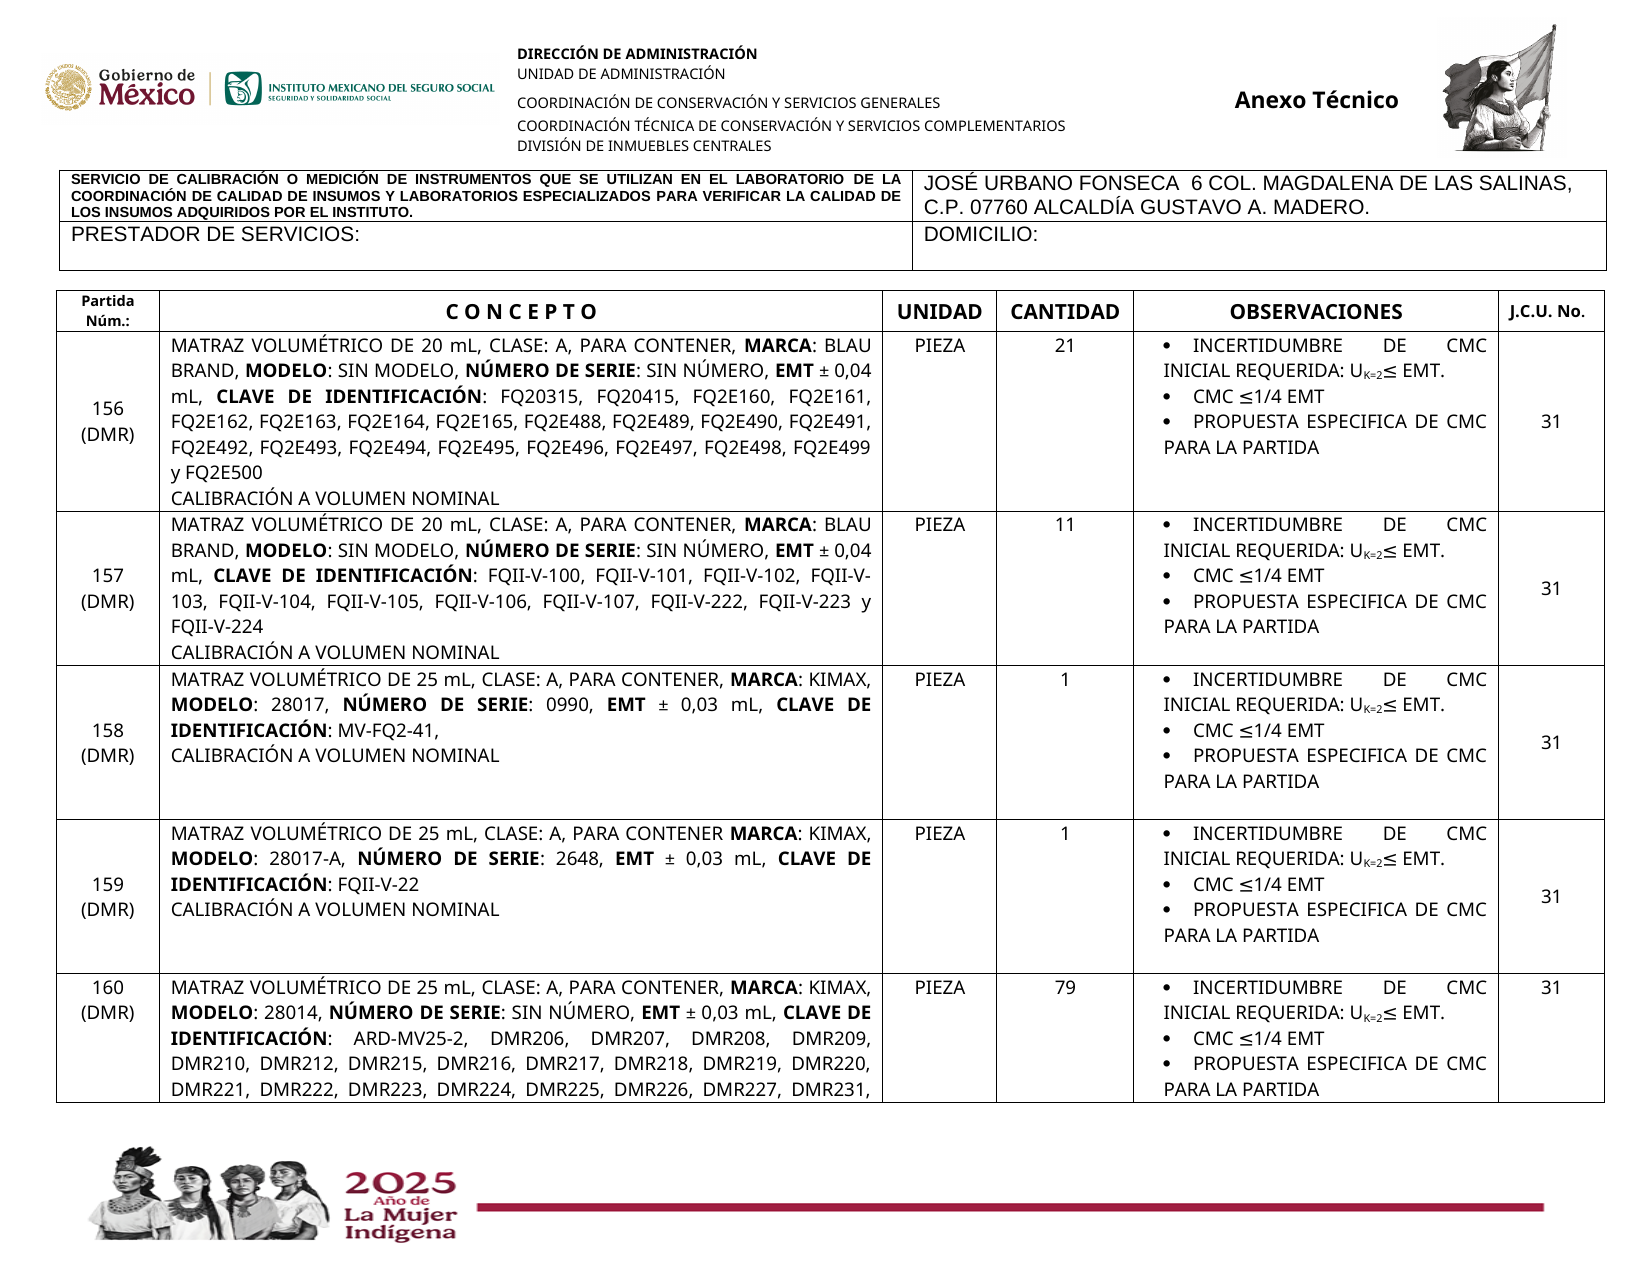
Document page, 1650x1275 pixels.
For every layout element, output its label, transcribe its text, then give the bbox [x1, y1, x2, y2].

table_cell 1 [997, 666, 1133, 819]
table_cell MATRAZ VOLUMÉTRICO DE 25 mL, CLASE: A, PARA CONTENER, MARCA: KIMAX, MODELO: 28017, NÚMERO DE SERIE: 0990, EMT ± 0,03 mL, CLAVE DE IDENTIFICACIÓN: MV-FQ2-41, CALIBRACIÓN A VOLUMEN NOMINAL [160, 666, 882, 819]
table_cell INCERTIDUMBRE DE CMC INICIAL REQUERIDA: UK=2≤ EMT. CMC ≤1/4 EMT PROPUESTA ESPECIFICA DE CMC PARA LA PARTIDA [1134, 512, 1498, 665]
table_cell 158 (DMR) [57, 666, 159, 819]
picture [1437, 17, 1568, 158]
table_header OBSERVACIONES [1134, 291, 1498, 331]
table_cell PIEZA [883, 332, 996, 511]
table_cell 31 [1499, 974, 1604, 1102]
table_cell PIEZA [883, 974, 996, 1102]
table_cell INCERTIDUMBRE DE CMC INICIAL REQUERIDA: UK=2≤ EMT. CMC ≤1/4 EMT PROPUESTA ESPECIFICA DE CMC PARA LA PARTIDA [1134, 666, 1498, 819]
table_cell PIEZA [883, 820, 996, 973]
table_cell MATRAZ VOLUMÉTRICO DE 20 mL, CLASE: A, PARA CONTENER, MARCA: BLAU BRAND, MODELO: SIN MODELO, NÚMERO DE SERIE: SIN NÚMERO, EMT ± 0,04 mL, CLAVE DE IDENTIFICACIÓN: FQII-V-100, FQII-V-101, FQII-V-102, FQII-V-103, FQII-V-104, FQII-V-105, FQII-V-106, FQII-V-107, FQII-V-222, FQII-V-223 y FQII-V-224 CALIBRACIÓN A VOLUMEN NOMINAL [160, 512, 882, 665]
table_cell 31 [1499, 666, 1604, 819]
table_cell 159 (DMR) [57, 820, 159, 973]
table_cell 1 [997, 820, 1133, 973]
table_cell INCERTIDUMBRE DE CMC INICIAL REQUERIDA: UK=2≤ EMT. CMC ≤1/4 EMT PROPUESTA ESPECIFICA DE CMC PARA LA PARTIDA [1134, 820, 1498, 973]
table_cell 31 [1499, 820, 1604, 973]
table_cell 79 [997, 974, 1133, 1102]
table_cell INCERTIDUMBRE DE CMC INICIAL REQUERIDA: UK=2≤ EMT. CMC ≤1/4 EMT PROPUESTA ESPECIFICA DE CMC PARA LA PARTIDA [1134, 332, 1498, 511]
table_cell 157 (DMR) [57, 512, 159, 665]
picture [59, 1134, 1609, 1249]
table_cell PIEZA [883, 666, 996, 819]
table_header CANTIDAD [997, 291, 1133, 331]
table_header J.C.U. No. [1499, 291, 1604, 331]
table_header C O N C E P T O [160, 291, 882, 331]
table_cell INCERTIDUMBRE DE CMC INICIAL REQUERIDA: UK=2≤ EMT. CMC ≤1/4 EMT PROPUESTA ESPECIFICA DE CMC PARA LA PARTIDA [1134, 974, 1498, 1102]
table_cell 31 [1499, 512, 1604, 665]
picture [40, 53, 501, 125]
table_cell MATRAZ VOLUMÉTRICO DE 20 mL, CLASE: A, PARA CONTENER, MARCA: BLAU BRAND, MODELO: SIN MODELO, NÚMERO DE SERIE: SIN NÚMERO, EMT ± 0,04 mL, CLAVE DE IDENTIFICACIÓN: FQ20315, FQ20415, FQ2E160, FQ2E161, FQ2E162, FQ2E163, FQ2E164, FQ2E165, FQ2E488, FQ2E489, FQ2E490, FQ2E491, FQ2E492, FQ2E493, FQ2E494, FQ2E495, FQ2E496, FQ2E497, FQ2E498, FQ2E499 y FQ2E500 CALIBRACIÓN A VOLUMEN NOMINAL [160, 332, 882, 511]
table_cell 31 [1499, 332, 1604, 511]
table_header Partida Núm.: [57, 291, 159, 331]
table_cell 160 (DMR) [57, 974, 159, 1102]
table_cell PIEZA [883, 512, 996, 665]
table_header UNIDAD [883, 291, 996, 331]
table_cell 11 [997, 512, 1133, 665]
table_cell MATRAZ VOLUMÉTRICO DE 25 mL, CLASE: A, PARA CONTENER MARCA: KIMAX, MODELO: 28017-A, NÚMERO DE SERIE: 2648, EMT ± 0,03 mL, CLAVE DE IDENTIFICACIÓN: FQII-V-22 CALIBRACIÓN A VOLUMEN NOMINAL [160, 820, 882, 973]
table_cell 156 (DMR) [57, 332, 159, 511]
table_cell 21 [997, 332, 1133, 511]
